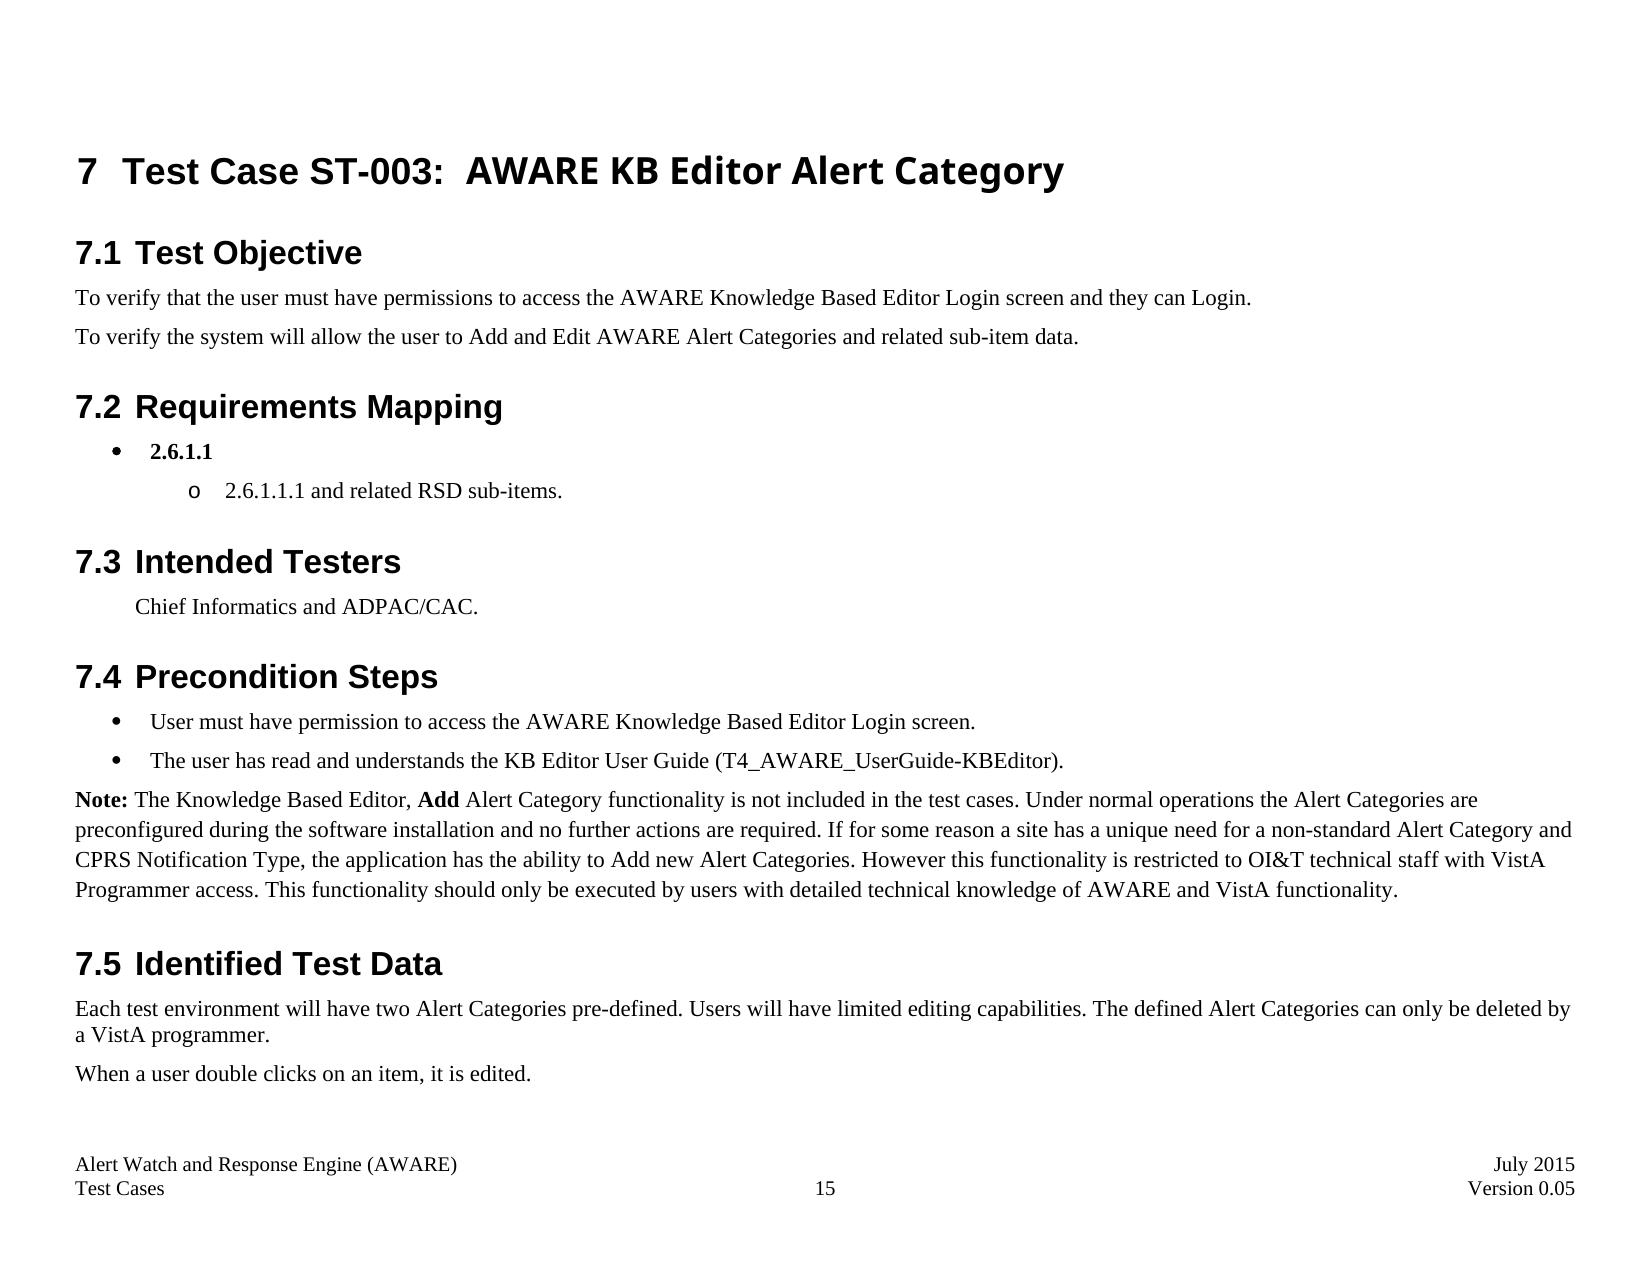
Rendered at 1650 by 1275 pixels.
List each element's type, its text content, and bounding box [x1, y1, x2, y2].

list User must have permission to access the AWARE Knowledge Based Editor Login screen. [112, 708, 1575, 734]
text To verify the system will allow the user to Add and Edit AWARE Alert Categories and related sub-item data. [75, 323, 1575, 349]
subtitle Intended Testers [75, 542, 1575, 581]
subtitle Test Case ST-003: AWARE KB Editor Alert Category [77, 145, 1575, 196]
text To verify that the user must have permissions to access the AWARE Knowledge Based Editor Login screen and they can Login. [75, 284, 1575, 311]
text Note: The Knowledge Based Editor, Add Alert Category functionality is not included in the test cases. Under normal operations the Alert Categories are preconfigured during the software installation and no further actions are required. If for some reason a site has a unique need for a non-standard Alert Category and CPRS Notification Type, the application has the ability to Add new Alert Categories. However this functionality is restricted to OI&T technical staff with VistA Programmer access. This functionality should only be executed by users with detailed technical knowledge of AWARE and VistA functionality. [75, 786, 1575, 903]
subtitle Test Objective [75, 233, 1575, 272]
text Each test environment will have two Alert Categories pre-defined. Users will have limited editing capabilities. The defined Alert Categories can only be deleted by a VistA programmer. [75, 995, 1575, 1048]
subtitle Identified Test Data [75, 944, 1575, 983]
list 2.6.1.1 [112, 438, 1575, 464]
list The user has read and understands the KB Editor User Guide (T4_AWARE_UserGuide-KBEditor). [112, 747, 1575, 773]
text When a user double clicks on an item, it is edited. [75, 1060, 1575, 1087]
subtitle Precondition Steps [75, 657, 1575, 696]
subtitle Requirements Mapping [75, 387, 1575, 425]
text Chief Informatics and ADPAC/CAC. [135, 593, 1575, 620]
list 2.6.1.1.1 and related RSD sub-items. [187, 477, 1575, 505]
